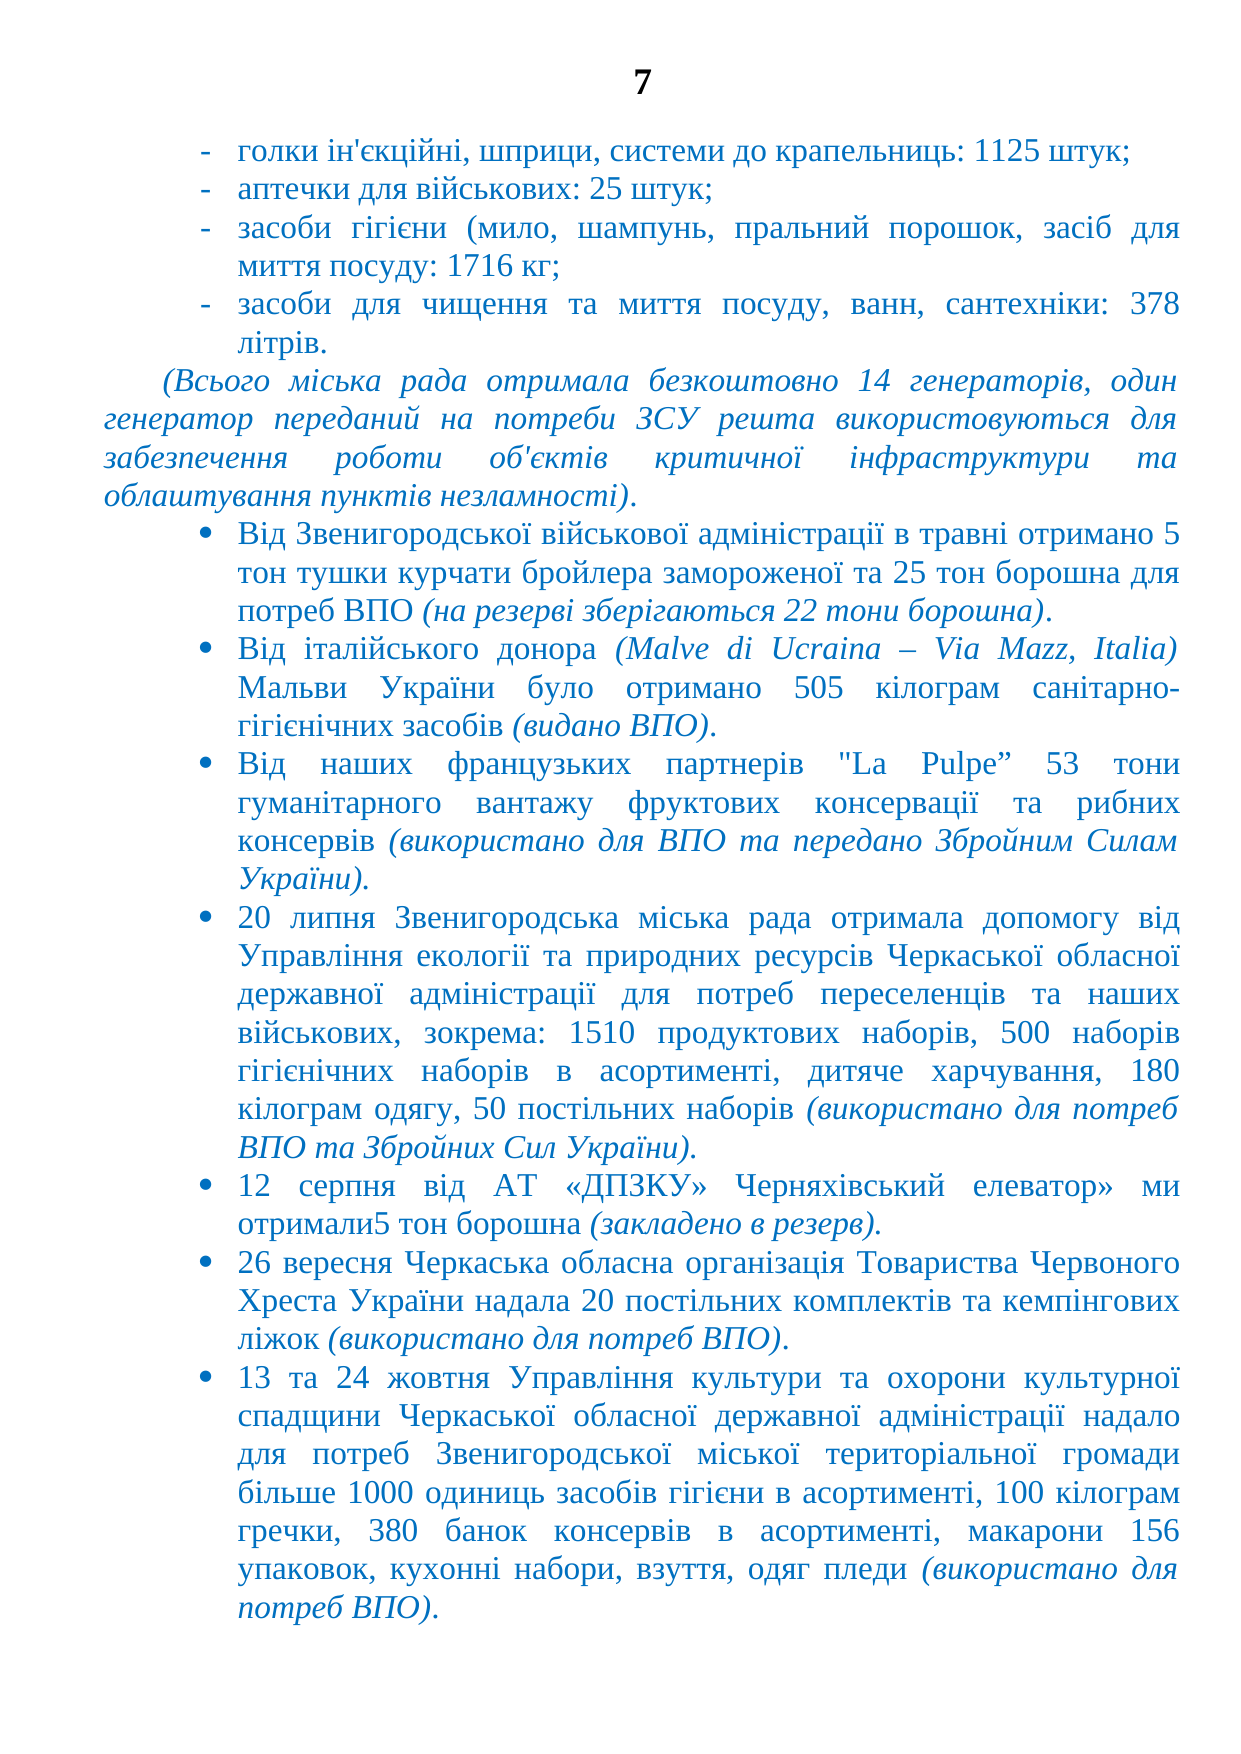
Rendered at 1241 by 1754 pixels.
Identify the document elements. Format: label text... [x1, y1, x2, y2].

list 12 серпня від АТ «ДПЗКУ» Черняхівський елеватор» ми отримали5 тон борошна (закладено в резерв). [200, 1165, 1181, 1242]
list Від Звенигородської військової адміністрації в травні отримано 5 тон тушки курчати бройлера замороженої та 25 тон борошна для потреб ВПО (на резерві зберігаються 22 тони борошна). [200, 514, 1181, 629]
list Від наших французьких партнерів "La Pulpe” 53 тони гуманітарного вантажу фруктових консервації та рибних консервів (використано для ВПО та передано Збройним Силам України). [200, 744, 1181, 897]
list засоби для чищення та миття посуду, ванн, сантехніки: 378 літрів. [200, 284, 1181, 360]
list аптечки для військових: 25 штук; [200, 169, 1181, 207]
list 13 та 24 жовтня Управління культури та охорони культурної спадщини Черкаської обласної державної адміністрації надало для потреб Звенигородської міської територіальної громади більше 1000 одиниць засобів гігієни в асортименті, 100 кілограм гречки, 380 банок консервів в асортименті, макарони 156 упаковок, кухонні набори, взуття, одяг пледи (використано для потреб ВПО). [200, 1357, 1181, 1625]
list 26 вересня Черкаська обласна організація Товариства Червоного Хреста України надала 20 постільних комплектів та кемпінгових ліжок (використано для потреб ВПО). [200, 1242, 1181, 1357]
text (Всього міська рада отримала безкоштовно 14 генераторів, один генератор переданий на потреби ЗСУ решта використовуються для забезпечення роботи об'єктів критичної інфраструктури та облаштування пунктів незламності). [103, 360, 1181, 514]
list 20 липня Звенигородська міська рада отримала допомогу від Управління екології та природних ресурсів Черкаської обласної державної адміністрації для потреб переселенців та наших військових, зокрема: 1510 продуктових наборів, 500 наборів гігієнічних наборів в асортименті, дитяче харчування, 180 кілограм одягу, 50 постільних наборів (використано для потреб ВПО та Збройних Сил України). [200, 897, 1181, 1165]
list Від італійського донора (Malve di Ucraina – Via Mazz, Italia) Мальви України було отримано 505 кілограм санітарно-гігієнічних засобів (видано ВПО). [200, 629, 1181, 744]
list засоби гігієни (мило, шампунь, пральний порошок, засіб для миття посуду: 1716 кг; [200, 207, 1181, 284]
list голки ін'єкційні, шприци, системи до крапельниць: 1125 штук; [200, 130, 1181, 169]
